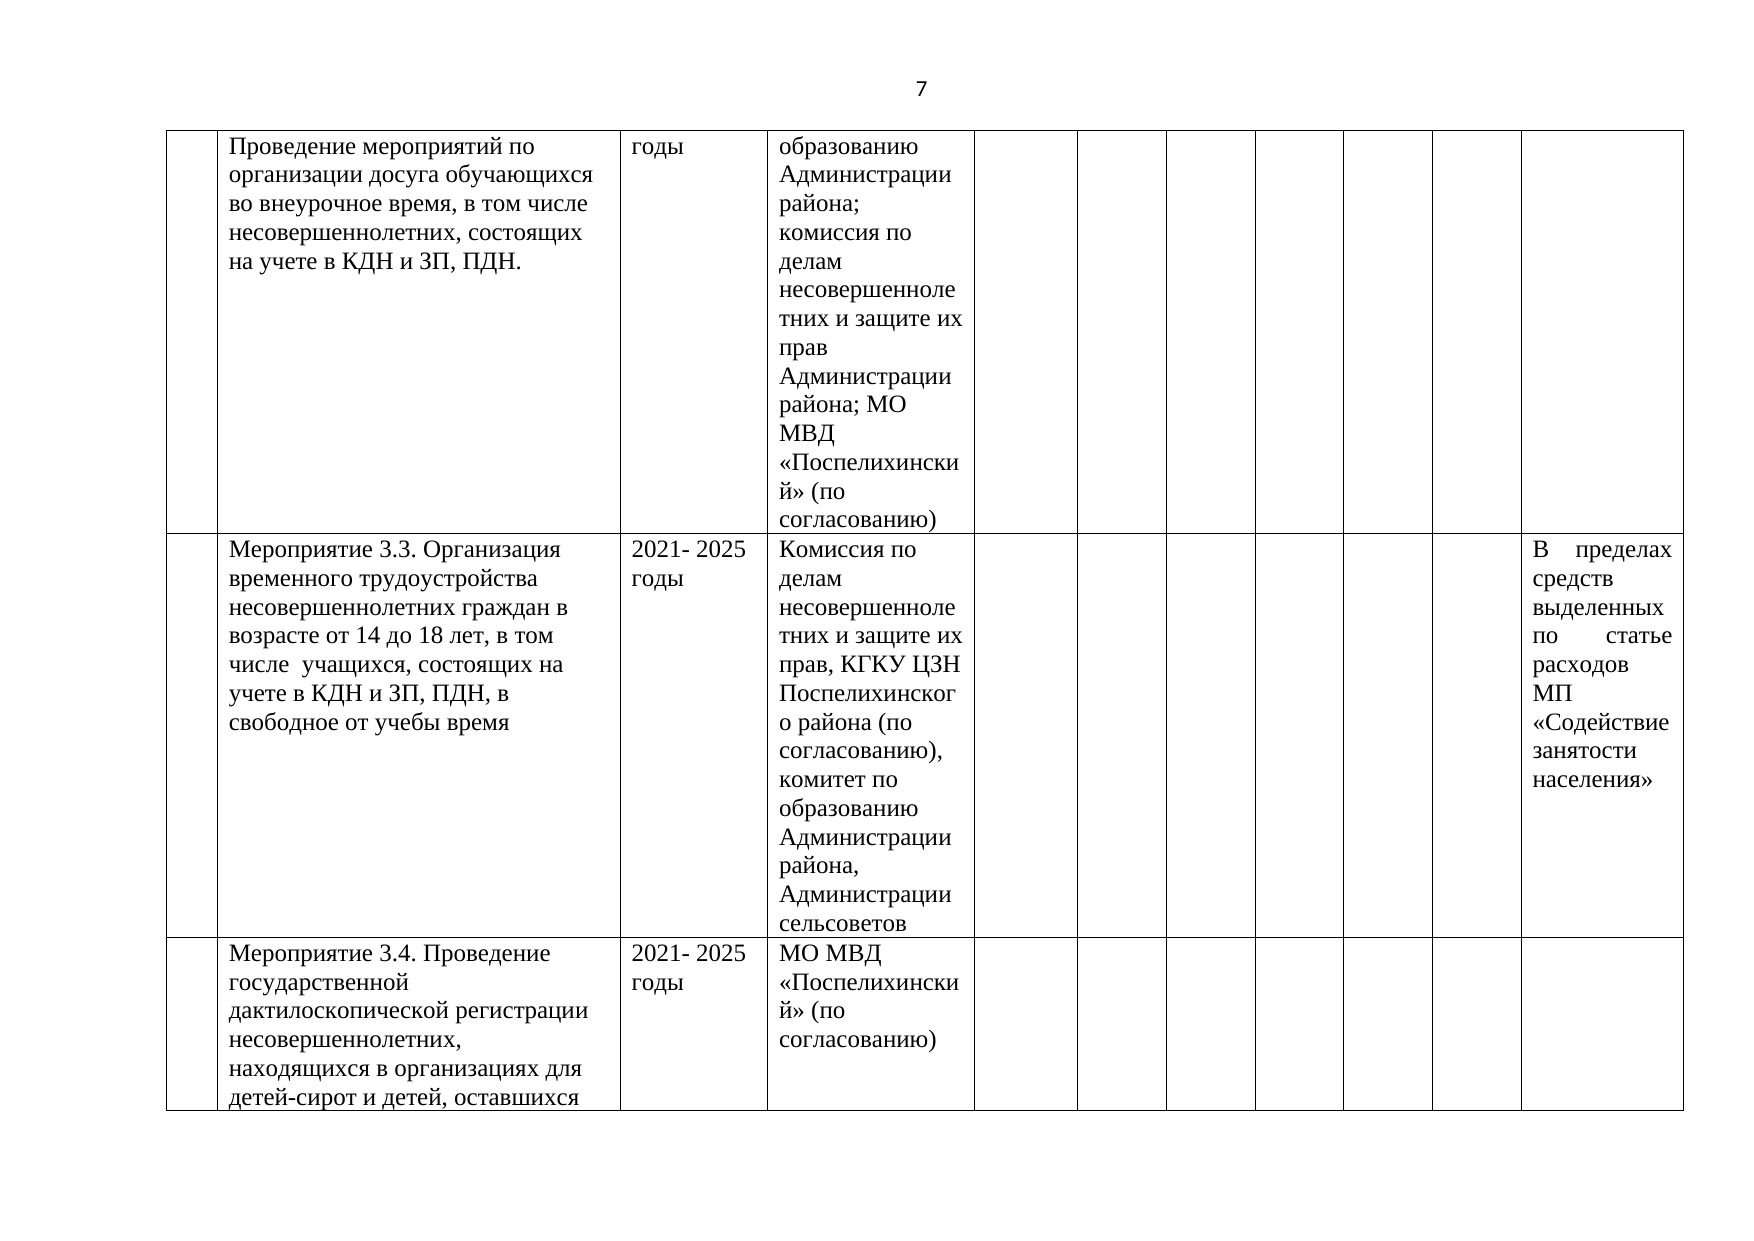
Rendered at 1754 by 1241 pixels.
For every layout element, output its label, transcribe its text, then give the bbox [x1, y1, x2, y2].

table_cell [1078, 131, 1166, 533]
table_cell [1433, 938, 1521, 1110]
table_cell [975, 534, 1077, 937]
table_cell [1167, 534, 1255, 937]
table_cell 2021- 2025 годы [621, 534, 767, 937]
table_cell Комиссия по делам несовершеннолетних и защите их прав, КГКУ ЦЗН Поспелихинского района (по согласованию), комитет по образованию Администрации района, Администрации сельсоветов [768, 534, 974, 937]
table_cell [218, 131, 620, 533]
table_cell Мероприятие 3.3. Организация временного трудоустройства несовершеннолетних граждан в возрасте от 14 до 18 лет, в том числе учащихся, состоящих на учете в КДН и ЗП, ПДН, в свободное от учебы время [218, 534, 620, 937]
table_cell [218, 938, 620, 1110]
table_cell [1344, 534, 1432, 937]
table_cell [975, 131, 1077, 533]
table_cell В пределах средств выделенных по статье расходов МП «Содействие занятости населения» [1522, 534, 1683, 937]
table_cell [1167, 938, 1255, 1110]
table_cell [1433, 534, 1521, 937]
table_cell 2021- 2025 годы [621, 938, 767, 1110]
table_cell [1344, 131, 1432, 533]
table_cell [768, 938, 974, 1110]
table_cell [768, 131, 974, 533]
table_cell [167, 534, 217, 937]
table_cell [1256, 938, 1343, 1110]
table_cell [1256, 131, 1343, 533]
table_cell [1344, 938, 1432, 1110]
table_cell [167, 938, 217, 1110]
table_cell [1433, 131, 1521, 533]
table_cell [975, 938, 1077, 1110]
table_cell [1167, 131, 1255, 533]
table_cell [1522, 938, 1683, 1110]
table_cell [1078, 938, 1166, 1110]
table_cell [1078, 534, 1166, 937]
table_cell [1256, 534, 1343, 937]
table_cell [1522, 131, 1683, 533]
table_cell 2021- 2025 годы [621, 131, 767, 533]
table_cell [167, 131, 217, 533]
